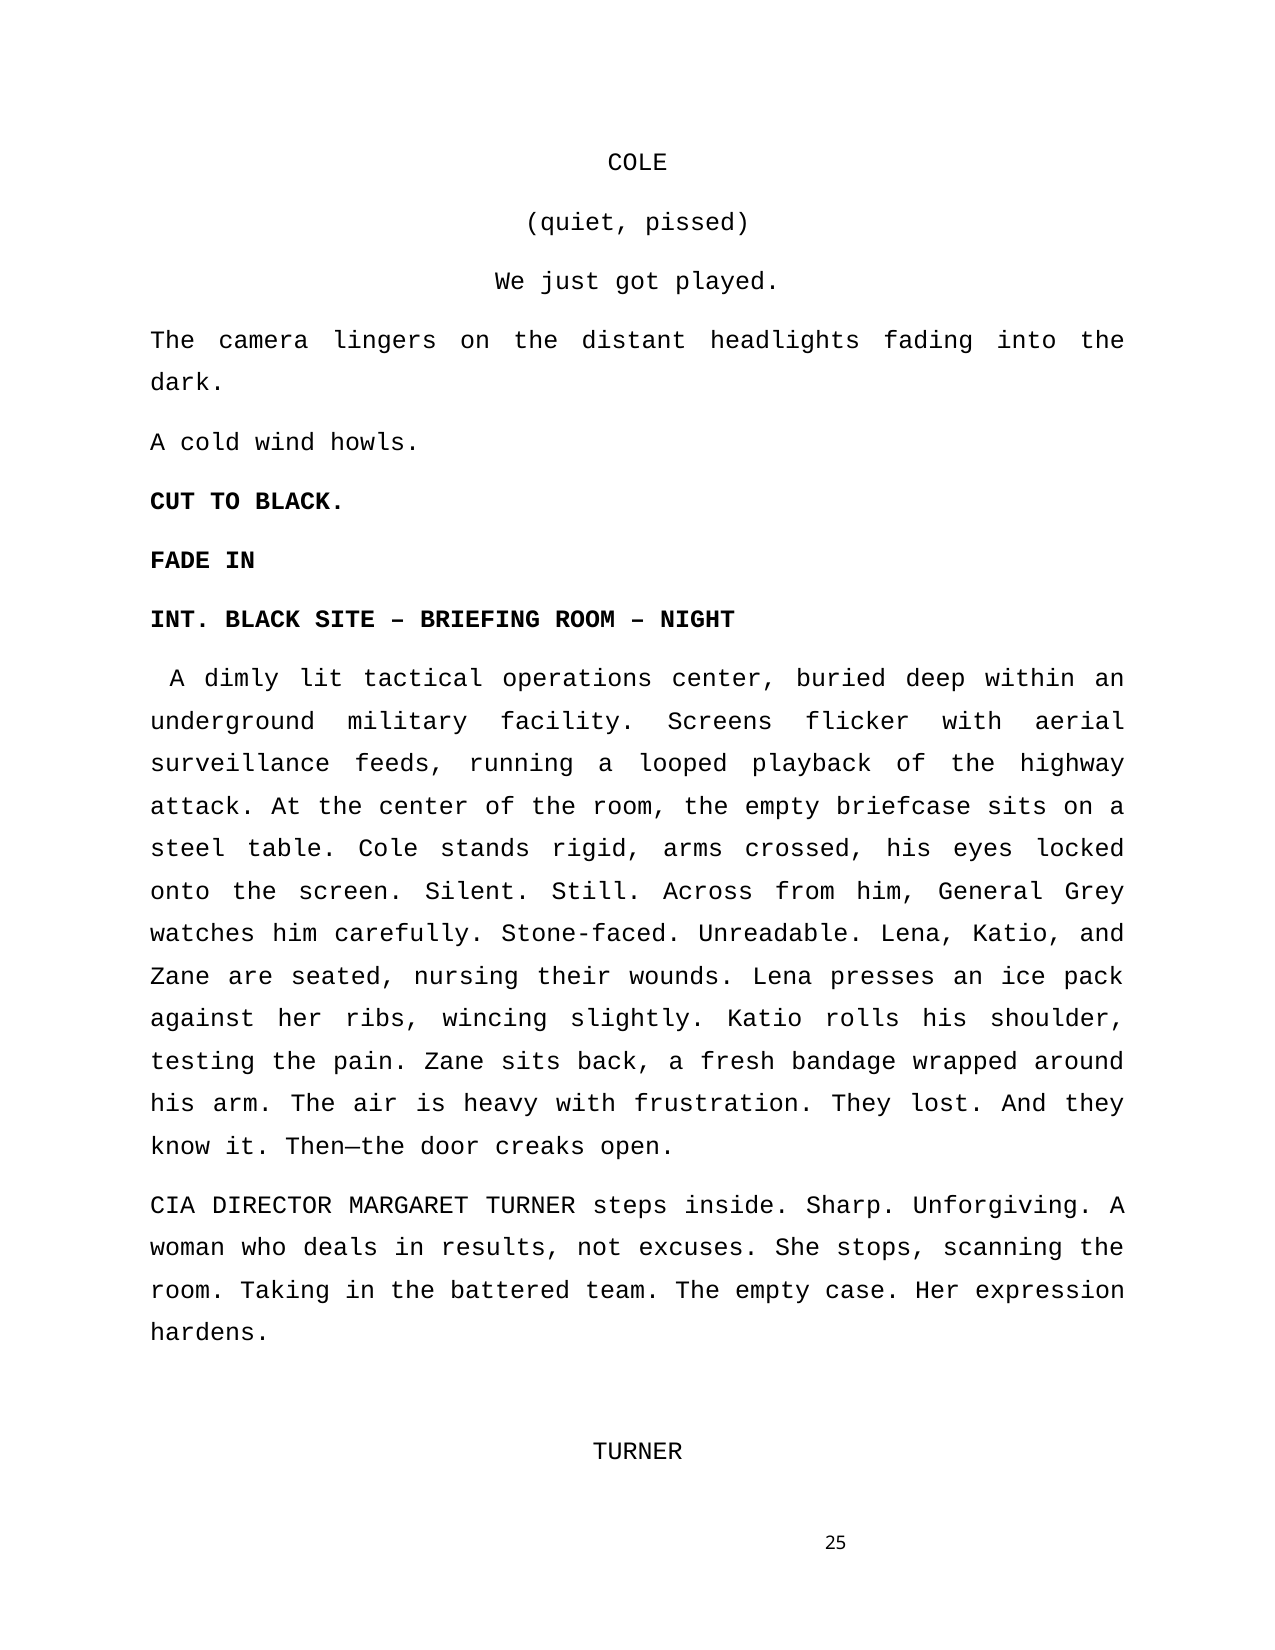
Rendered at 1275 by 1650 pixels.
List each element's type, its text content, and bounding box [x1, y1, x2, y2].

text CUT TO BLACK. [150, 488, 1125, 517]
text A dimly lit tactical operations center, buried deep within an underground military facility. Screens flicker with aerial surveillance feeds, running a looped playback of the highway attack. At the center of the room, the empty briefcase sits on a steel table. Cole stands rigid, arms crossed, his eyes locked onto the screen. Silent. Still. Across from him, General Grey watches him carefully. Stone-faced. Unreadable. Lena, Katio, and Zane are seated, nursing their wounds. Lena presses an ice pack against her ribs, wincing slightly. Katio rolls his shoulder, testing the pain. Zane sits back, a fresh bandage wrapped around his arm. The air is heavy with frustration. They lost. And they know it. Then—the door creaks open. [150, 666, 1125, 1162]
text The camera lingers on the distant headlights fading into the dark. [150, 327, 1125, 398]
text (quiet, pissed) [150, 209, 1125, 237]
text CIA DIRECTOR MARGARET TURNER steps inside. Sharp. Unforgiving. A woman who deals in results, not excuses. She stops, scanning the room. Taking in the battered team. The empty case. Her expression hardens. [150, 1192, 1125, 1348]
text A cold wind howls. [150, 429, 1125, 457]
text INT. BLACK SITE – BRIEFING ROOM – NIGHT [150, 607, 1125, 635]
text We just got played. [150, 268, 1125, 297]
text COLE [150, 150, 1125, 178]
text TURNER [150, 1438, 1125, 1467]
text FADE IN [150, 547, 1125, 576]
